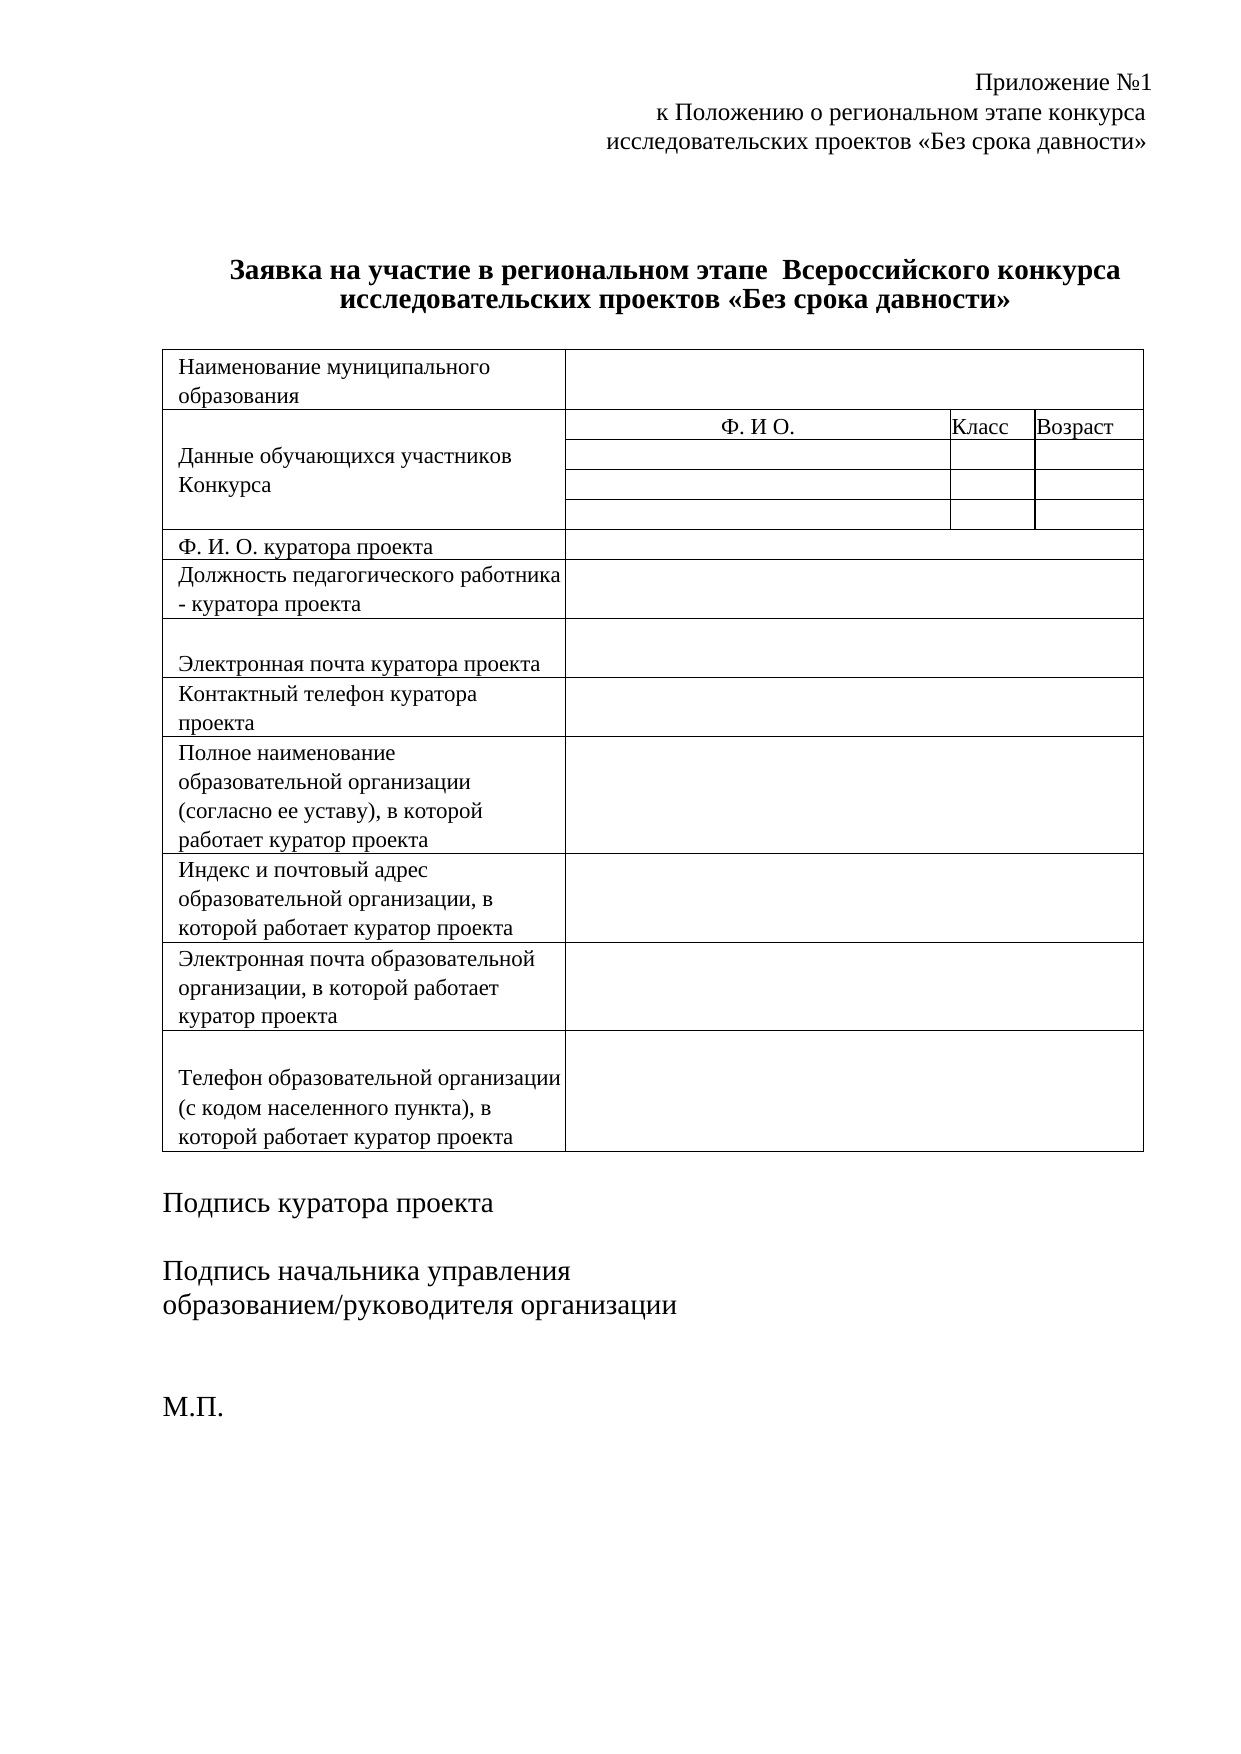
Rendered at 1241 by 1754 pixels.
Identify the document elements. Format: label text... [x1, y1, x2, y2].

table_header Наименование муниципального образования [163, 350, 565, 409]
text Подпись начальника управления [162, 1254, 1152, 1288]
text Заявка на участие в региональном этапе Всероссийского конкурса исследовательских проектов «Без срока давности» [198, 256, 1152, 315]
table_cell Электронная почта образовательной организации, в которой работает куратор проекта [163, 943, 565, 1030]
table_cell Индекс и почтовый адрес образовательной организации, в которой работает куратор проекта [163, 854, 565, 942]
table_cell [566, 1031, 1143, 1151]
table_cell Полное наименование образовательной организации (согласно ее уставу), в которой работает куратор проекта [163, 737, 565, 853]
table_cell [566, 530, 1143, 559]
text Подпись куратора проекта [162, 1186, 1152, 1220]
table_cell [951, 440, 1034, 469]
text М.П. [162, 1389, 1152, 1423]
table_cell Ф. И О. [566, 410, 950, 439]
table_cell Ф. И. О. куратора проекта [163, 530, 565, 559]
text исследовательских проектов «Без срока давности» [162, 126, 1152, 155]
table_cell [566, 943, 1143, 1030]
table_cell [951, 500, 1034, 529]
table_cell [1036, 500, 1143, 529]
table_cell Телефон образовательной организации (с кодом населенного пункта), в которой работает куратор проекта [163, 1031, 565, 1151]
table_cell Данные обучающихся участников Конкурса [163, 410, 565, 529]
table_cell Класс [951, 410, 1034, 439]
table_cell [566, 678, 1143, 736]
table_cell Возраст [1036, 410, 1143, 439]
table_cell [566, 470, 950, 499]
table_cell [566, 440, 950, 469]
table_cell Контактный телефон куратора проекта [163, 678, 565, 736]
table_cell [566, 737, 1143, 853]
table_cell [951, 470, 1034, 499]
table_cell [566, 854, 1143, 942]
text образованием/руководителя организации [162, 1288, 1152, 1322]
table_cell [1036, 440, 1143, 469]
text Приложение №1 [827, 63, 1152, 97]
table_header [566, 350, 1143, 409]
table_cell Электронная почта куратора проекта [163, 619, 565, 677]
table_cell [566, 500, 950, 529]
text к Положению о региональном этапе конкурса [162, 97, 1152, 126]
table_cell [566, 560, 1143, 618]
table_cell [566, 619, 1143, 677]
table_cell Должность педагогического работника - куратора проекта [163, 560, 565, 618]
table_cell [1036, 470, 1143, 499]
